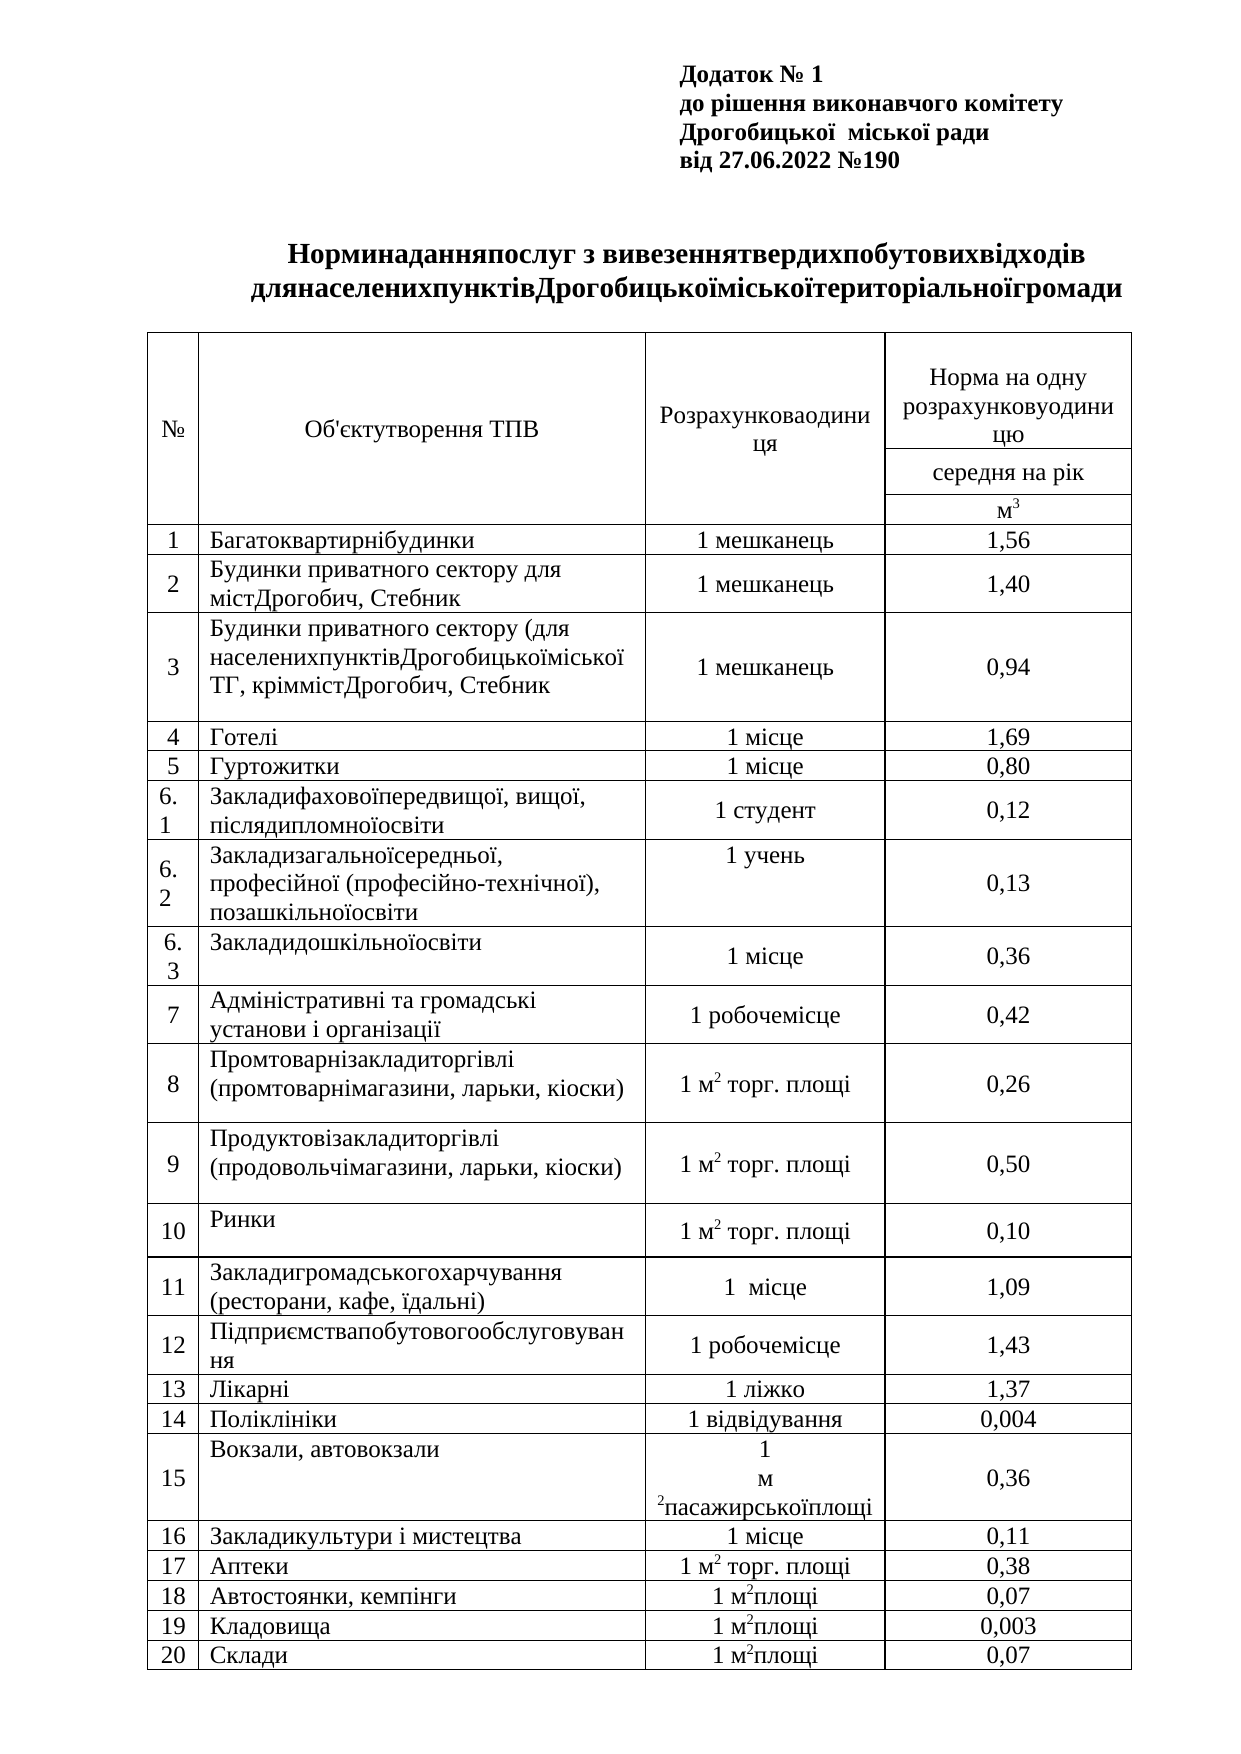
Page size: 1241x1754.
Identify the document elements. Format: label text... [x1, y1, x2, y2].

table_cell 1 м2 торг. площі [646, 1044, 884, 1122]
table_cell 1 робочемісце [646, 1316, 884, 1373]
table_cell Закладигромадськогохарчування (ресторани, кафе, їдальні) [199, 1258, 645, 1315]
table_cell Ринки [199, 1204, 645, 1256]
table_cell Готелі [199, 722, 645, 750]
table_cell 1 м2 торг. площі [646, 1204, 884, 1256]
table_cell 0,07 [886, 1641, 1131, 1669]
table_cell 10 [148, 1204, 198, 1256]
table_cell 1 мешканець [646, 525, 884, 553]
table_cell 0,10 [886, 1204, 1131, 1256]
table_cell 1 м2площі [646, 1641, 884, 1669]
table_cell 4 [148, 722, 198, 750]
table_cell Кладовища [199, 1611, 645, 1639]
table_cell Лікарні [199, 1375, 645, 1403]
table_cell 1 учень [646, 840, 884, 926]
table_cell 0,004 [886, 1404, 1131, 1433]
table_cell 1 робочемісце [646, 986, 884, 1043]
table_cell 1 місце [646, 751, 884, 780]
table_cell Закладифаховоїпередвищої, вищої, післядипломноїосвіти [199, 781, 645, 839]
text Норминаданняпослуг з вивезеннятвердихпобутовихвідходів [148, 236, 1152, 270]
text від 27.06.2022 №190 [679, 145, 1152, 174]
table_cell 1,69 [886, 722, 1131, 750]
table_cell 11 [148, 1258, 198, 1315]
table_cell 1,56 [886, 525, 1131, 553]
table_cell Аптеки [199, 1551, 645, 1580]
table_cell Продуктовізакладиторгівлі (продовольчімагазини, ларьки, кіоски) [199, 1123, 645, 1203]
table_header № [148, 333, 198, 524]
table_cell Будинки приватного сектору (для населенихпунктівДрогобицькоїміської ТГ, кріммістДрогобич, Стебник [199, 613, 645, 721]
table_cell 5 [148, 751, 198, 780]
table_cell 1 студент [646, 781, 884, 839]
table_cell 1 м2пасажирськоїплощі [646, 1434, 884, 1520]
table_cell Будинки приватного сектору для містДрогобич, Стебник [199, 555, 645, 612]
table_cell 17 [148, 1551, 198, 1580]
table_cell 1 м2 торг. площі [646, 1123, 884, 1203]
table_cell 15 [148, 1434, 198, 1520]
table_cell Закладизагальноїсередньої, професійної (професійно-технічної), позашкільноїосвіти [199, 840, 645, 926]
table_cell 1 місце [646, 927, 884, 984]
table_cell м3 [886, 495, 1131, 524]
table_cell Вокзали, автовокзали [199, 1434, 645, 1520]
table_cell 1 [148, 525, 198, 553]
table_cell Промтоварнізакладиторгівлі (промтоварнімагазини, ларьки, кіоски) [199, 1044, 645, 1122]
table_cell Гуртожитки [199, 751, 645, 780]
table_cell 3 [148, 613, 198, 721]
table_cell Багатоквартирнібудинки [199, 525, 645, 553]
table_cell 18 [148, 1581, 198, 1610]
table_cell 0,36 [886, 927, 1131, 984]
table_cell 14 [148, 1404, 198, 1433]
table_cell 20 [148, 1641, 198, 1669]
table_cell 16 [148, 1521, 198, 1550]
table_cell 0,94 [886, 613, 1131, 721]
table_cell Склади [199, 1641, 645, 1669]
text длянаселенихпунктівДрогобицькоїміськоїтериторіальноїгромади [148, 270, 1152, 303]
table_cell середня на рік [886, 449, 1131, 494]
table_cell 7 [148, 986, 198, 1043]
table_cell 1,09 [886, 1258, 1131, 1315]
table_cell 0,12 [886, 781, 1131, 839]
table_cell 1,40 [886, 555, 1131, 612]
table_cell 6.2 [148, 840, 198, 926]
table_cell 12 [148, 1316, 198, 1373]
table_cell 0,42 [886, 986, 1131, 1043]
table_cell 19 [148, 1611, 198, 1639]
table_cell 8 [148, 1044, 198, 1122]
table_cell 0,26 [886, 1044, 1131, 1122]
table_cell 0,36 [886, 1434, 1131, 1520]
table_cell 1,37 [886, 1375, 1131, 1403]
table_cell 0,003 [886, 1611, 1131, 1639]
table_cell 1 місце [646, 1521, 884, 1550]
table_cell Автостоянки, кемпінги [199, 1581, 645, 1610]
table_header Об'єктутворення ТПВ [199, 333, 645, 524]
table_cell 1,43 [886, 1316, 1131, 1373]
table_header Норма на одну розрахунковуодиницю [886, 333, 1131, 448]
table_cell 0,07 [886, 1581, 1131, 1610]
table_cell 6.1 [148, 781, 198, 839]
table_cell 6.3 [148, 927, 198, 984]
table_cell 1 місце [646, 1258, 884, 1315]
table_cell 1 м2площі [646, 1581, 884, 1610]
table_cell Підприємствапобутовогообслуговування [199, 1316, 645, 1373]
table_cell 13 [148, 1375, 198, 1403]
table_cell Закладикультури і мистецтва [199, 1521, 645, 1550]
table_cell 1 мешканець [646, 555, 884, 612]
table_cell 0,80 [886, 751, 1131, 780]
table_cell 2 [148, 555, 198, 612]
table_cell 9 [148, 1123, 198, 1203]
table_cell Адміністративні та громадські установи і організації [199, 986, 645, 1043]
table_cell 0,38 [886, 1551, 1131, 1580]
text до рішення виконавчого комітету Дрогобицької міської ради [679, 88, 1152, 145]
table_cell 1 ліжко [646, 1375, 884, 1403]
table_cell 0,13 [886, 840, 1131, 926]
table_cell 1 мешканець [646, 613, 884, 721]
table_cell 0,11 [886, 1521, 1131, 1550]
table_header Розрахунковаодиниця [646, 333, 884, 524]
table_cell 1 місце [646, 722, 884, 750]
table_cell Поліклініки [199, 1404, 645, 1433]
table_cell 0,50 [886, 1123, 1131, 1203]
table_cell 1 м2 торг. площі [646, 1551, 884, 1580]
table_cell 1 м2площі [646, 1611, 884, 1639]
table_cell 1 відвідування [646, 1404, 884, 1433]
text Додаток № 1 [679, 59, 1152, 88]
table_cell Закладидошкільноїосвіти [199, 927, 645, 984]
